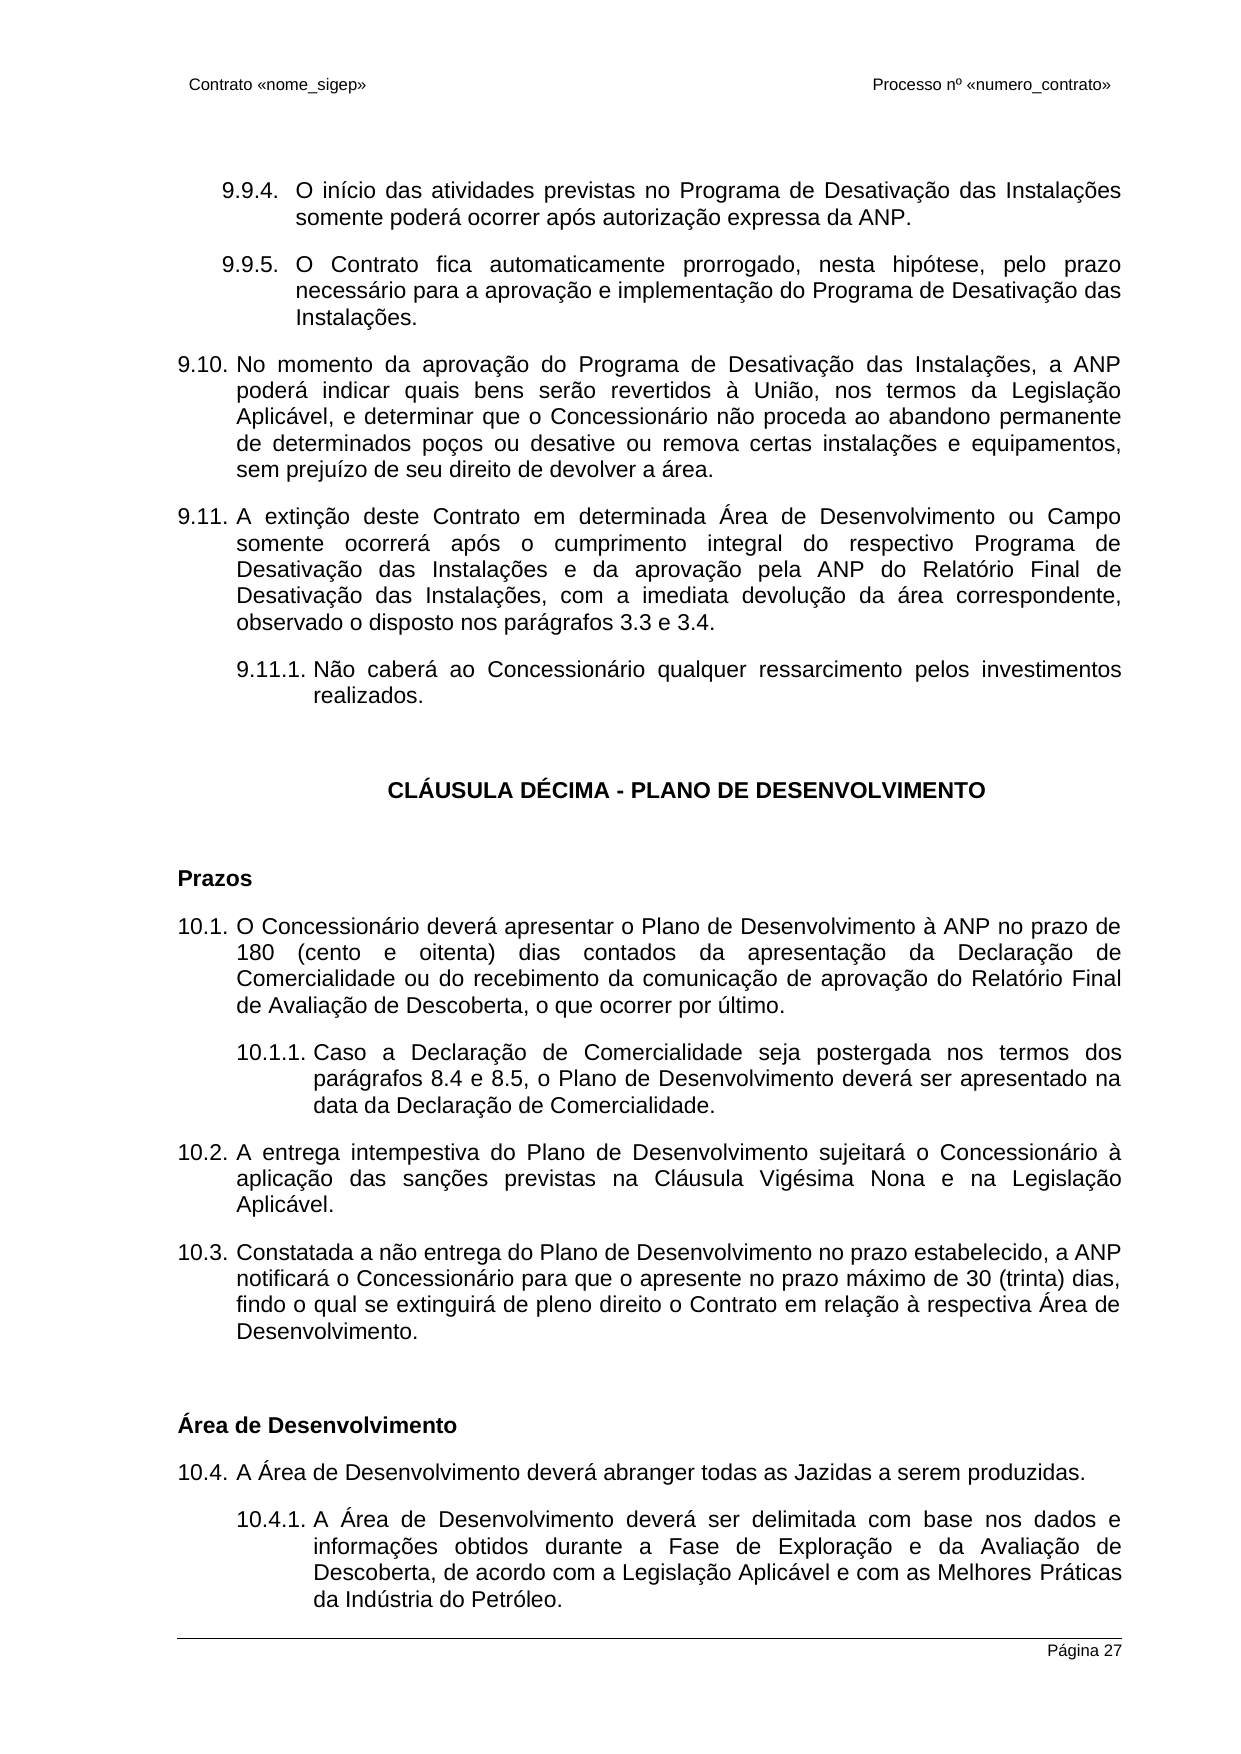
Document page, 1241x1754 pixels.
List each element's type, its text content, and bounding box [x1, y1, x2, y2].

text Não caberá ao Concessionário qualquer ressarcimento pelos investimentos realizados. [236, 656, 1122, 708]
text Cláusula Décima - plano de desenvolvimento [177, 777, 1122, 803]
text Área de Desenvolvimento [177, 1412, 1122, 1438]
text A entrega intempestiva do Plano de Desenvolvimento sujeitará o Concessionário à aplicação das sanções previstas na Cláusula Vigésima Nona e na Legislação Aplicável. [177, 1139, 1122, 1218]
text A extinção deste Contrato em determinada Área de Desenvolvimento ou Campo somente ocorrerá após o cumprimento integral do respectivo Programa de Desativação das Instalações e da aprovação pela ANP do Relatório Final de Desativação das Instalações, com a imediata devolução da área correspondente, observado o disposto nos parágrafos 3.3 e 3.4. [177, 503, 1122, 635]
text Prazos [177, 865, 1122, 892]
text A Área de Desenvolvimento deverá ser delimitada com base nos dados e informações obtidos durante a Fase de Exploração e da Avaliação de Descoberta, de acordo com a Legislação Aplicável e com as Melhores Práticas da Indústria do Petróleo. [236, 1506, 1122, 1612]
text Constatada a não entrega do Plano de Desenvolvimento no prazo estabelecido, a ANP notificará o Concessionário para que o apresente no prazo máximo de 30 (trinta) dias, findo o qual se extinguirá de pleno direito o Contrato em relação à respectiva Área de Desenvolvimento. [177, 1239, 1122, 1344]
text No momento da aprovação do Programa de Desativação das Instalações, a ANP poderá indicar quais bens serão revertidos à União, nos termos da Legislação Aplicável, e determinar que o Concessionário não proceda ao abandono permanente de determinados poços ou desative ou remova certas instalações e equipamentos, sem prejuízo de seu direito de devolver a área. [177, 351, 1122, 482]
text A Área de Desenvolvimento deverá abranger todas as Jazidas a serem produzidas. [177, 1459, 1122, 1486]
text O Contrato fica automaticamente prorrogado, nesta hipótese, pelo prazo necessário para a aprovação e implementação do Programa de Desativação das Instalações. [222, 251, 1122, 330]
text Caso a Declaração de Comercialidade seja postergada nos termos dos parágrafos 8.4 e 8.5, o Plano de Desenvolvimento deverá ser apresentado na data da Declaração de Comercialidade. [236, 1039, 1122, 1118]
text O Concessionário deverá apresentar o Plano de Desenvolvimento à ANP no prazo de 180 (cento e oitenta) dias contados da apresentação da Declaração de Comercialidade ou do recebimento da comunicação de aprovação do Relatório Final de Avaliação de Descoberta, o que ocorrer por último. [177, 913, 1122, 1018]
text O início das atividades previstas no Programa de Desativação das Instalações somente poderá ocorrer após autorização expressa da ANP. [222, 177, 1122, 230]
